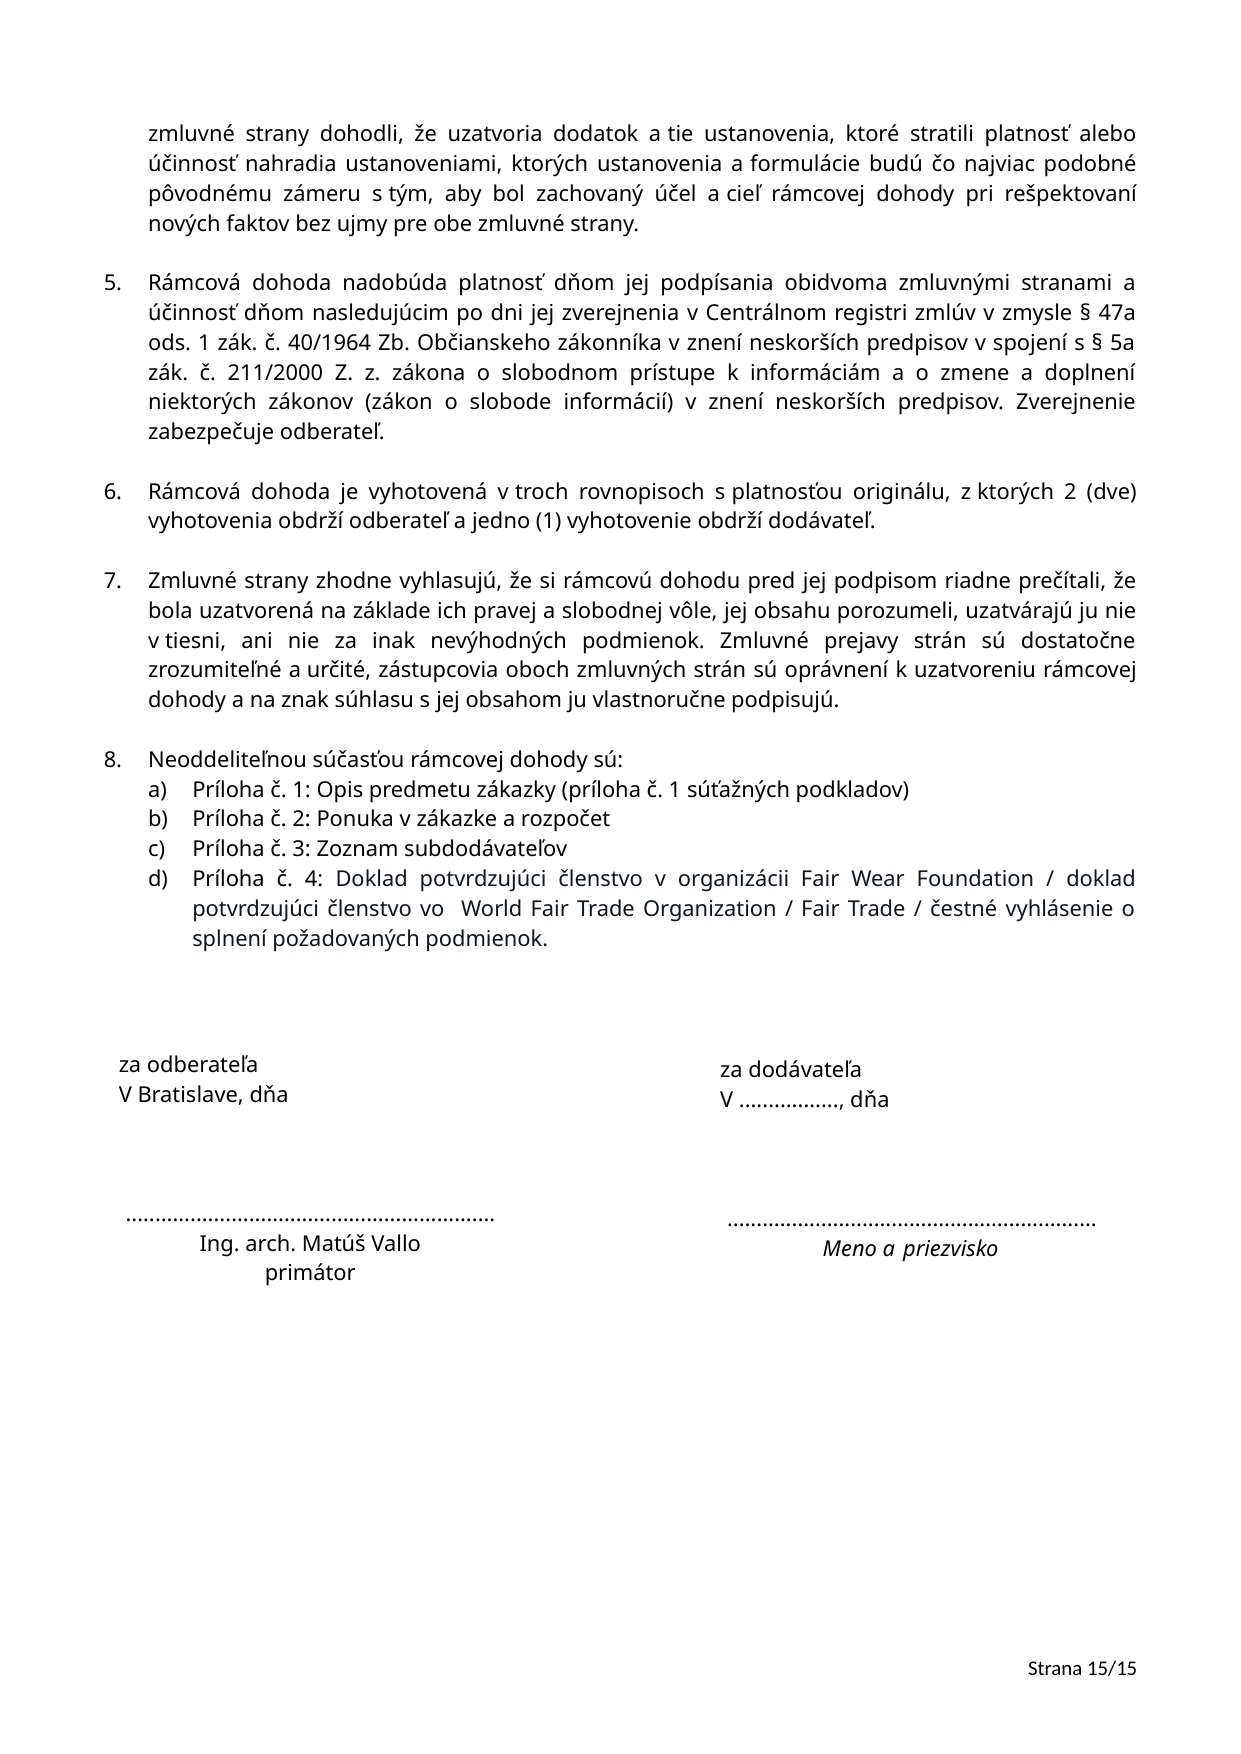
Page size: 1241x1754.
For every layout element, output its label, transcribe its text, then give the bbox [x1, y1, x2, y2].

list Príloha č. 1: Opis predmetu zákazky (príloha č. 1 súťažných podkladov) [148, 774, 1137, 803]
list Príloha č. 3: Zoznam subdodávateľov [148, 833, 1137, 863]
list Rámcová dohoda je vyhotovená v troch rovnopisoch s platnosťou originálu, z ktorých 2 (dve) vyhotovenia obdrží odberateľ a jedno (1) vyhotovenie obdrží dodávateľ. [103, 476, 1137, 535]
list Príloha č. 4: Doklad potvrdzujúci členstvo v organizácii Fair Wear Foundation / doklad potvrdzujúci členstvo vo World Fair Trade Organization / Fair Trade / čestné vyhlásenie o splnení požadovaných podmienok. [148, 863, 1137, 952]
list Rámcová dohoda nadobúda platnosť dňom jej podpísania obidvoma zmluvnými stranami a účinnosť dňom nasledujúcim po dni jej zverejnenia v Centrálnom registri zmlúv v zmysle § 47a ods. 1 zák. č. 40/1964 Zb. Občianskeho zákonníka v znení neskorších predpisov v spojení s § 5a zák. č. 211/2000 Z. z. zákona o slobodnom prístupe k informáciám a o zmene a doplnení niektorých zákonov (zákon o slobode informácií) v znení neskorších predpisov. Zverejnenie zabezpečuje odberateľ. [103, 267, 1137, 446]
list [103, 118, 1137, 237]
list Zmluvné strany zhodne vyhlasujú, že si rámcovú dohodu pred jej podpisom riadne prečítali, že bola uzatvorená na základe ich pravej a slobodnej vôle, jej obsahu porozumeli, uzatvárajú ju nie v tiesni, ani nie za inak nevýhodných podmienok. Zmluvné prejavy strán sú dostatočne zrozumiteľné a určité, zástupcovia oboch zmluvných strán sú oprávnení k uzatvoreniu rámcovej dohody a na znak súhlasu s jej obsahom ju vlastnoručne podpisujú. [103, 565, 1137, 714]
list Neoddeliteľnou súčasťou rámcovej dohody sú: [103, 744, 1137, 774]
list Príloha č. 2: Ponuka v zákazke a rozpočet [148, 803, 1137, 833]
